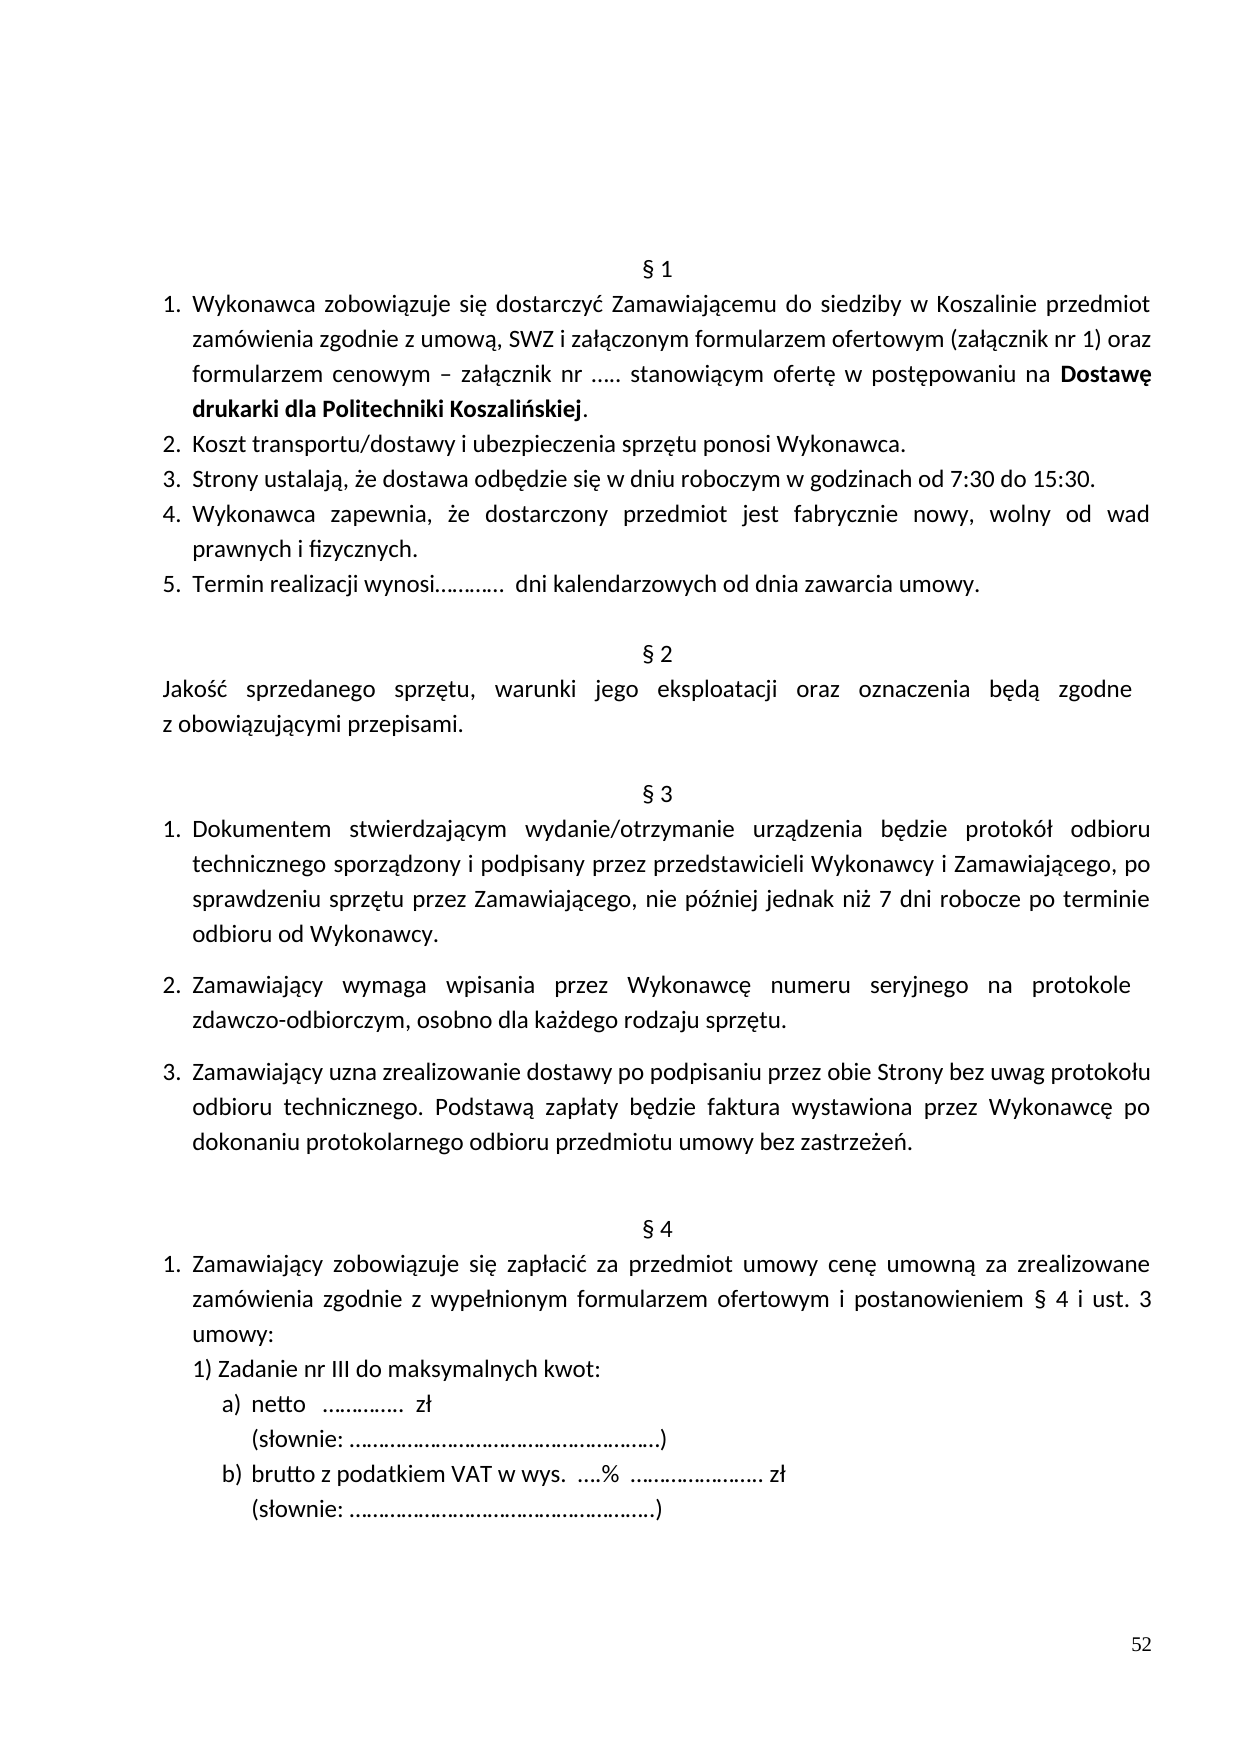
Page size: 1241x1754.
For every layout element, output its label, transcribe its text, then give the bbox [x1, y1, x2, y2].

text (słownie: ……………………………………………..) [251, 1493, 1152, 1523]
list brutto z podatkiem VAT w wys. ….% ………………….. zł [222, 1458, 1152, 1488]
text 1) Zadanie nr III do maksymalnych kwot: [192, 1353, 1152, 1383]
list Zamawiający zobowiązuje się zapłacić za przedmiot umowy cenę umowną za zrealizowane zamówienia zgodnie z wypełnionym formularzem ofertowym i postanowieniem § 4 i ust. 3 umowy: [162, 1248, 1152, 1348]
list Termin realizacji wynosi………… dni kalendarzowych od dnia zawarcia umowy. [162, 568, 1152, 598]
list Wykonawca zapewnia, że dostarczony przedmiot jest fabrycznie nowy, wolny od wad prawnych i fizycznych. [162, 498, 1152, 563]
list Zamawiający wymaga wpisania przez Wykonawcę numeru seryjnego na protokole zdawczo-odbiorczym, osobno dla każdego rodzaju sprzętu. [162, 969, 1152, 1035]
list Strony ustalają, że dostawa odbędzie się w dniu roboczym w godzinach od 7:30 do 15:30. [162, 463, 1152, 493]
list netto ………….. zł [222, 1388, 1152, 1418]
text (słownie: ………………………………………………) [251, 1423, 1152, 1453]
text § 1 [162, 253, 1152, 283]
text § 2 [162, 638, 1152, 668]
list Wykonawca zobowiązuje się dostarczyć Zamawiającemu do siedziby w Koszalinie przedmiot zamówienia zgodnie z umową, SWZ i załączonym formularzem ofertowym (załącznik nr 1) oraz formularzem cenowym – załącznik nr ….. stanowiącym ofertę w postępowaniu na Dostawę drukarki dla Politechniki Koszalińskiej. [162, 288, 1152, 423]
list Koszt transportu/dostawy i ubezpieczenia sprzętu ponosi Wykonawca. [162, 428, 1152, 458]
text Jakość sprzedanego sprzętu, warunki jego eksploatacji oraz oznaczenia będą zgodne z obowiązującymi przepisami. [162, 673, 1152, 738]
text § 4 [162, 1213, 1152, 1243]
list Dokumentem stwierdzającym wydanie/otrzymanie urządzenia będzie protokół odbioru technicznego sporządzony i podpisany przez przedstawicieli Wykonawcy i Zamawiającego, po sprawdzeniu sprzętu przez Zamawiającego, nie później jednak niż 7 dni robocze po terminie odbioru od Wykonawcy. [162, 813, 1152, 948]
list Zamawiający uzna zrealizowanie dostawy po podpisaniu przez obie Strony bez uwag protokołu odbioru technicznego. Podstawą zapłaty będzie faktura wystawiona przez Wykonawcę po dokonaniu protokolarnego odbioru przedmiotu umowy bez zastrzeżeń. [162, 1056, 1152, 1157]
text § 3 [162, 778, 1152, 808]
